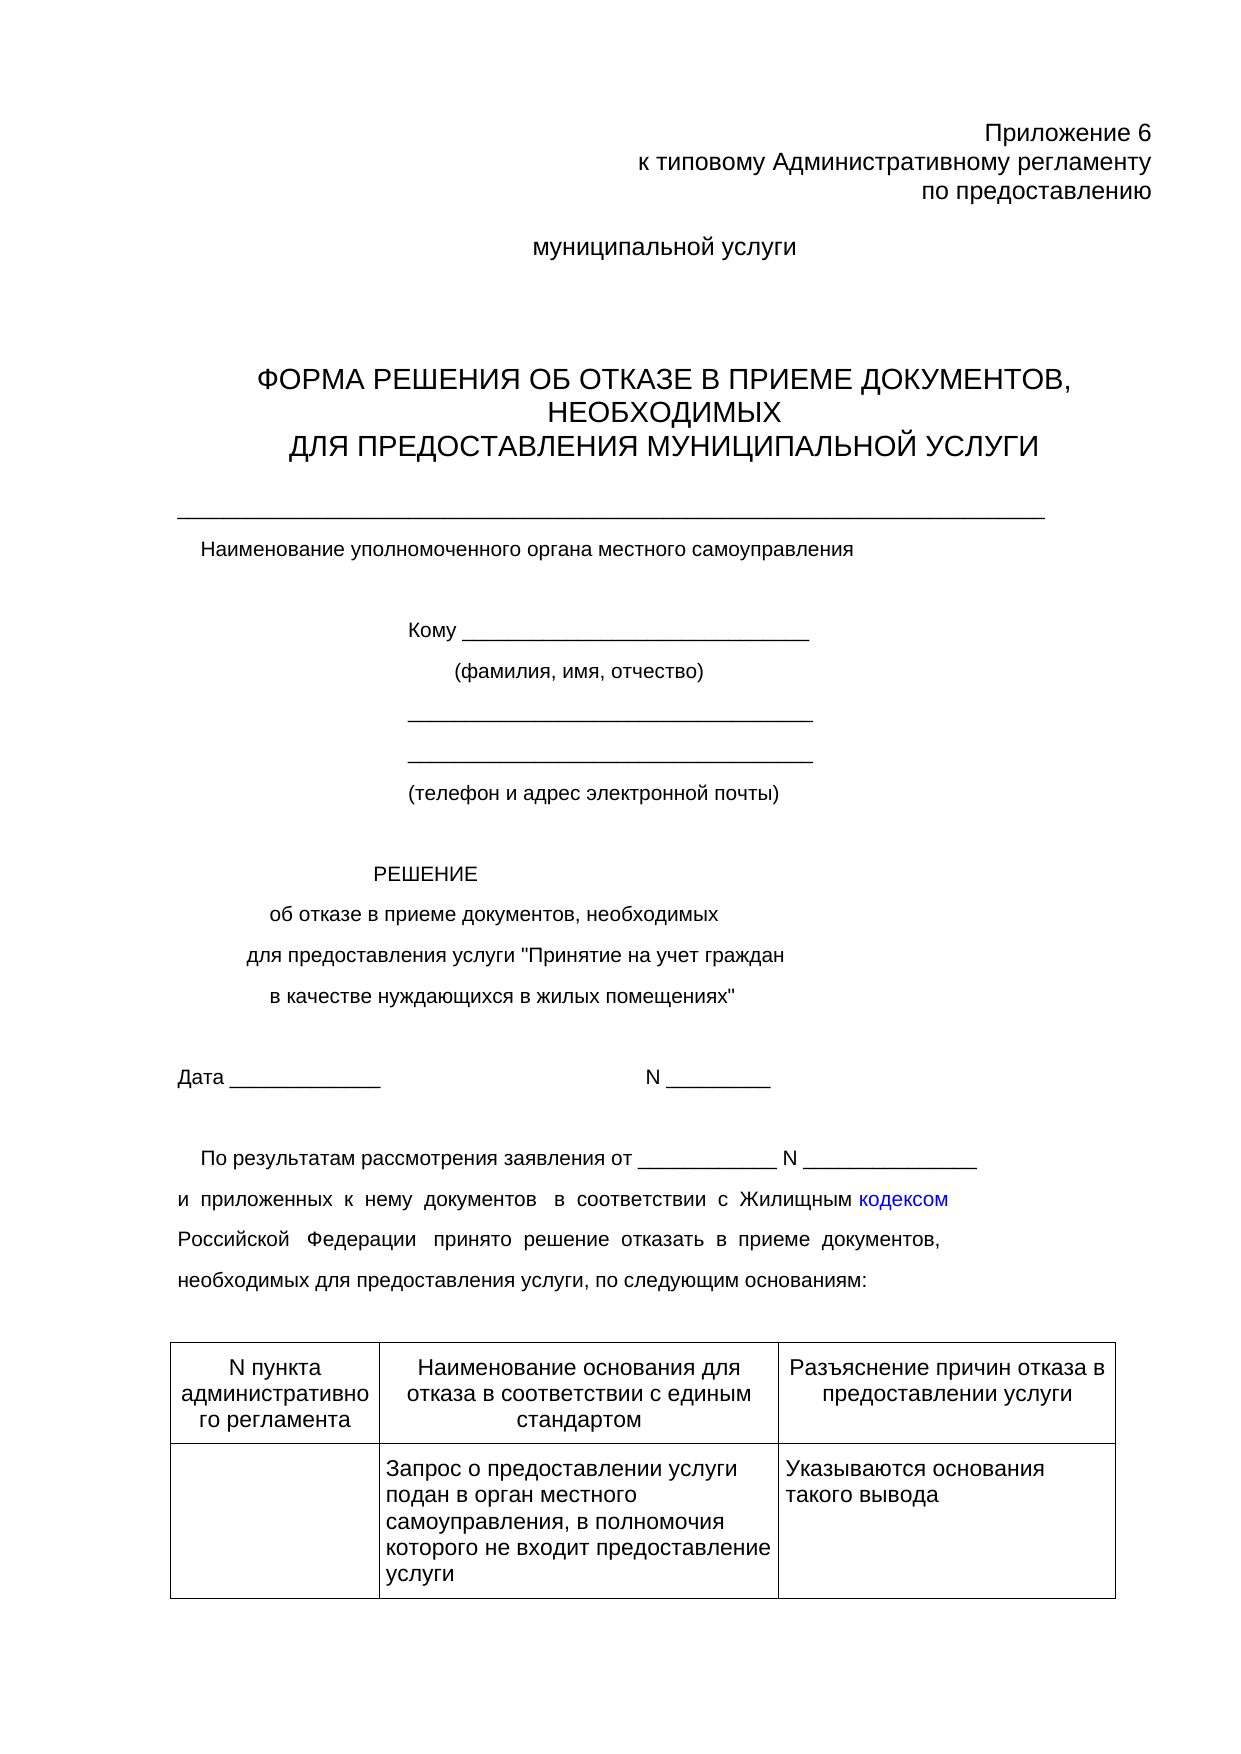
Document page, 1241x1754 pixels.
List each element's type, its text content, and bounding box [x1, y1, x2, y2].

text для предоставления услуги "Принятие на учет граждан [177, 943, 1152, 967]
table_cell [171, 1444, 379, 1597]
text и приложенных к нему документов в соответствии с Жилищным кодексом [177, 1187, 1152, 1211]
text Кому ______________________________ [177, 618, 1152, 642]
table_header Наименование основания для отказа в соответствии с единым стандартом [380, 1343, 778, 1443]
text Наименование уполномоченного органа местного самоуправления [177, 537, 1152, 561]
text Приложение 6 [177, 118, 1152, 147]
text РЕШЕНИЕ [177, 862, 1152, 886]
text (телефон и адрес электронной почты) [177, 780, 1152, 804]
table_header Разъяснение причин отказа в предоставлении услуги [779, 1343, 1115, 1443]
text ФОРМА РЕШЕНИЯ ОБ ОТКАЗЕ В ПРИЕМЕ ДОКУМЕНТОВ, НЕОБХОДИМЫХ [177, 362, 1152, 429]
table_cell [779, 1444, 1115, 1597]
text По результатам рассмотрения заявления от ____________ N _______________ [177, 1146, 1152, 1170]
text об отказе в приеме документов, необходимых [177, 902, 1152, 926]
text необходимых для предоставления услуги, по следующим основаниям: [177, 1268, 1152, 1292]
text в качестве нуждающихся в жилых помещениях" [177, 983, 1152, 1007]
text Дата _____________ N _________ [177, 1065, 1152, 1089]
text Российской Федерации принято решение отказать в приеме документов, [177, 1227, 1152, 1251]
text по предоставлению [177, 176, 1152, 204]
text ___________________________________________________________________________ [177, 496, 1152, 520]
table_header N пункта административного регламента [171, 1343, 379, 1443]
text (фамилия, имя, отчество) [177, 658, 1152, 682]
text ДЛЯ ПРЕДОСТАВЛЕНИЯ МУНИЦИПАЛЬНОЙ УСЛУГИ [177, 429, 1152, 462]
text муниципальной услуги [177, 204, 1152, 261]
text к типовому Административному регламенту [177, 147, 1152, 176]
text ___________________________________ [177, 699, 1152, 723]
table_cell Запрос о предоставлении услуги подан в орган местного самоуправления, в полномочия которого не входит предоставление услуги [380, 1444, 778, 1597]
text ___________________________________ [177, 740, 1152, 764]
